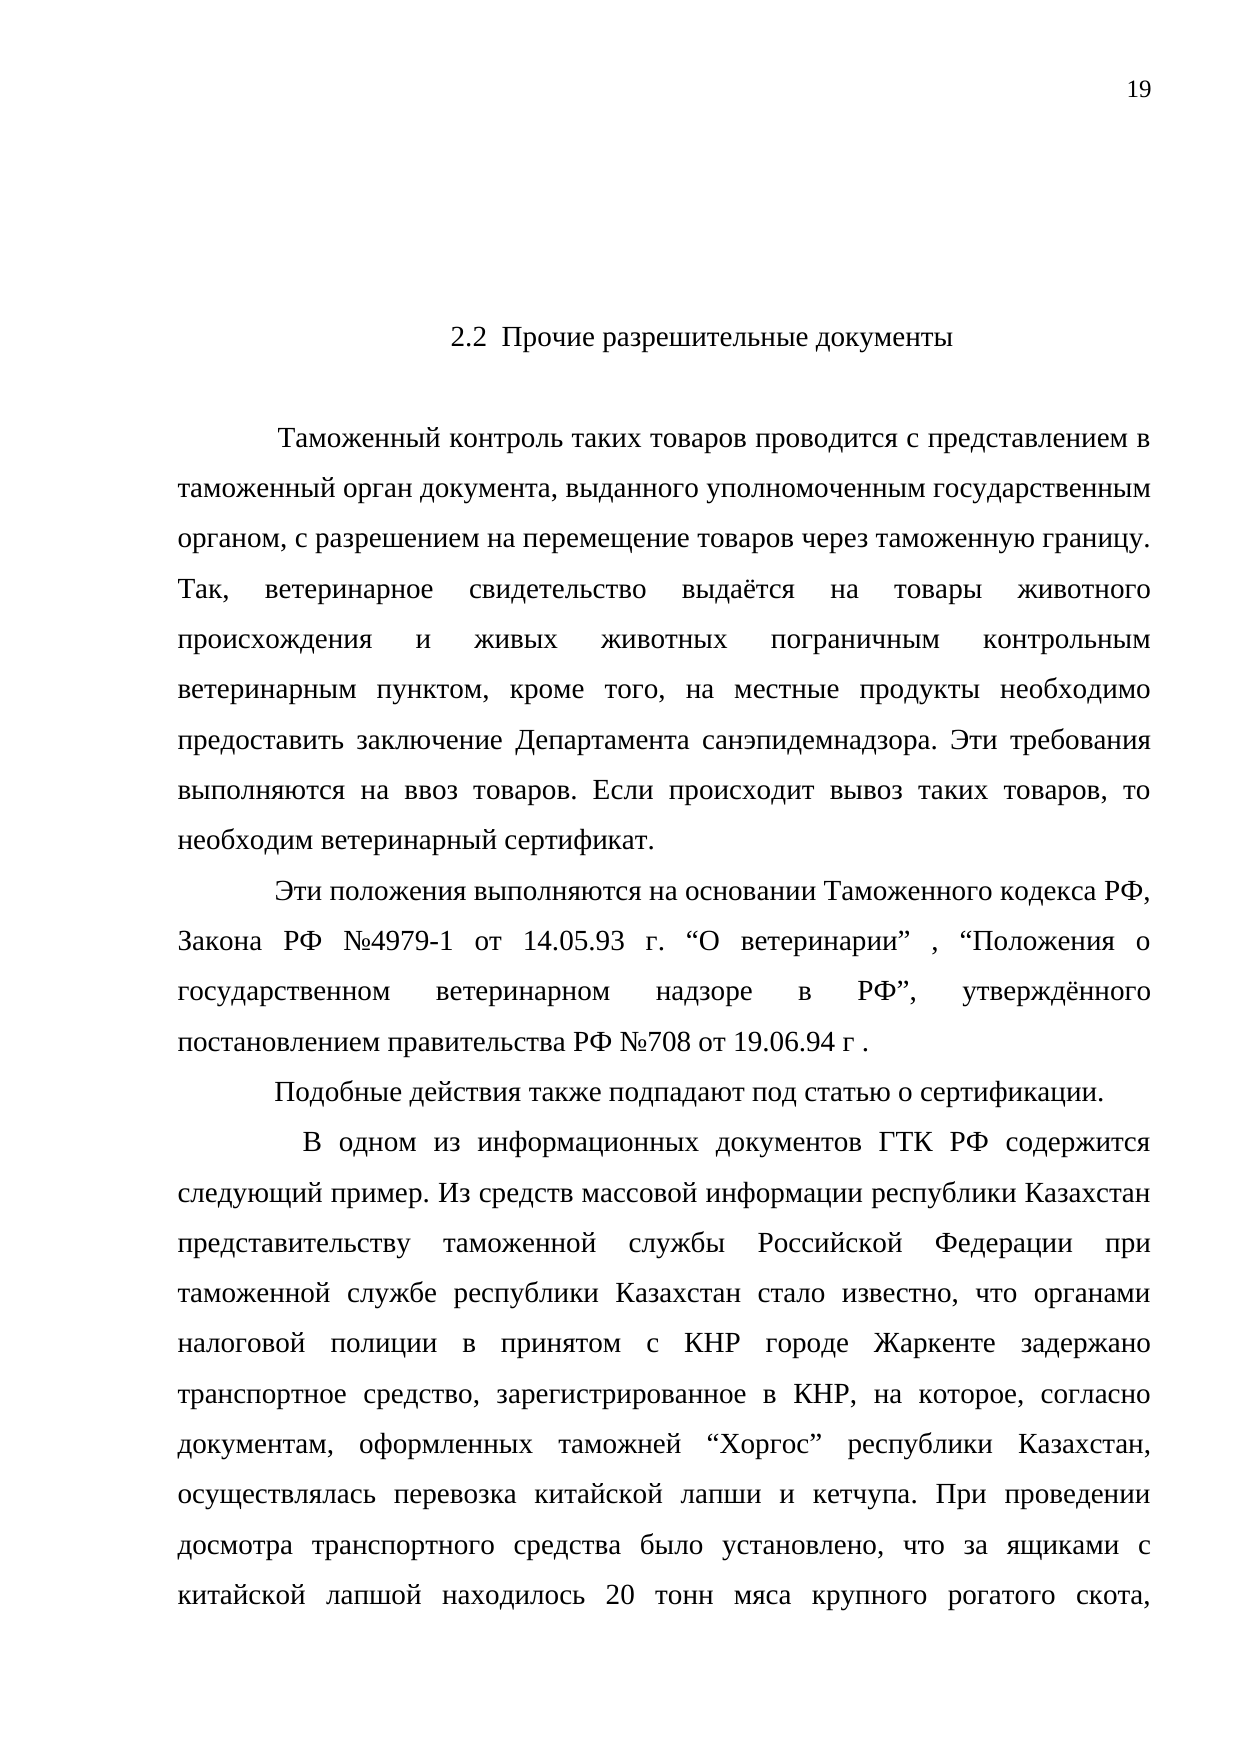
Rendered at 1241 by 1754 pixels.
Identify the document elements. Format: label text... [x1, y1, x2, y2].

text Подобные действия также подпадают под статью о сертификации. [177, 1074, 1152, 1108]
text Эти положения выполняются на основании Таможенного кодекса РФ, Закона РФ №4979-1 от 14.05.93 г. “О ветеринарии” , “Положения о государственном ветеринарном надзоре в РФ”, утверждённого постановлением правительства РФ №708 от 19.06.94 г . [177, 873, 1152, 1057]
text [177, 1124, 1152, 1611]
text 2.2 Прочие разрешительные документы [177, 319, 1152, 353]
text Таможенный контроль таких товаров проводится с представлением в таможенный орган документа, выданного уполномоченным государственным органом, с разрешением на перемещение товаров через таможенную границу. Так, ветеринарное свидетельство выдаётся на товары животного происхождения и живых животных пограничным контрольным ветеринарным пунктом, кроме того, на местные продукты необходимо предоставить заключение Департамента санэпидемнадзора. Эти требования выполняются на ввоз товаров. Если происходит вывоз таких товаров, то необходим ветеринарный сертификат. [177, 420, 1152, 856]
